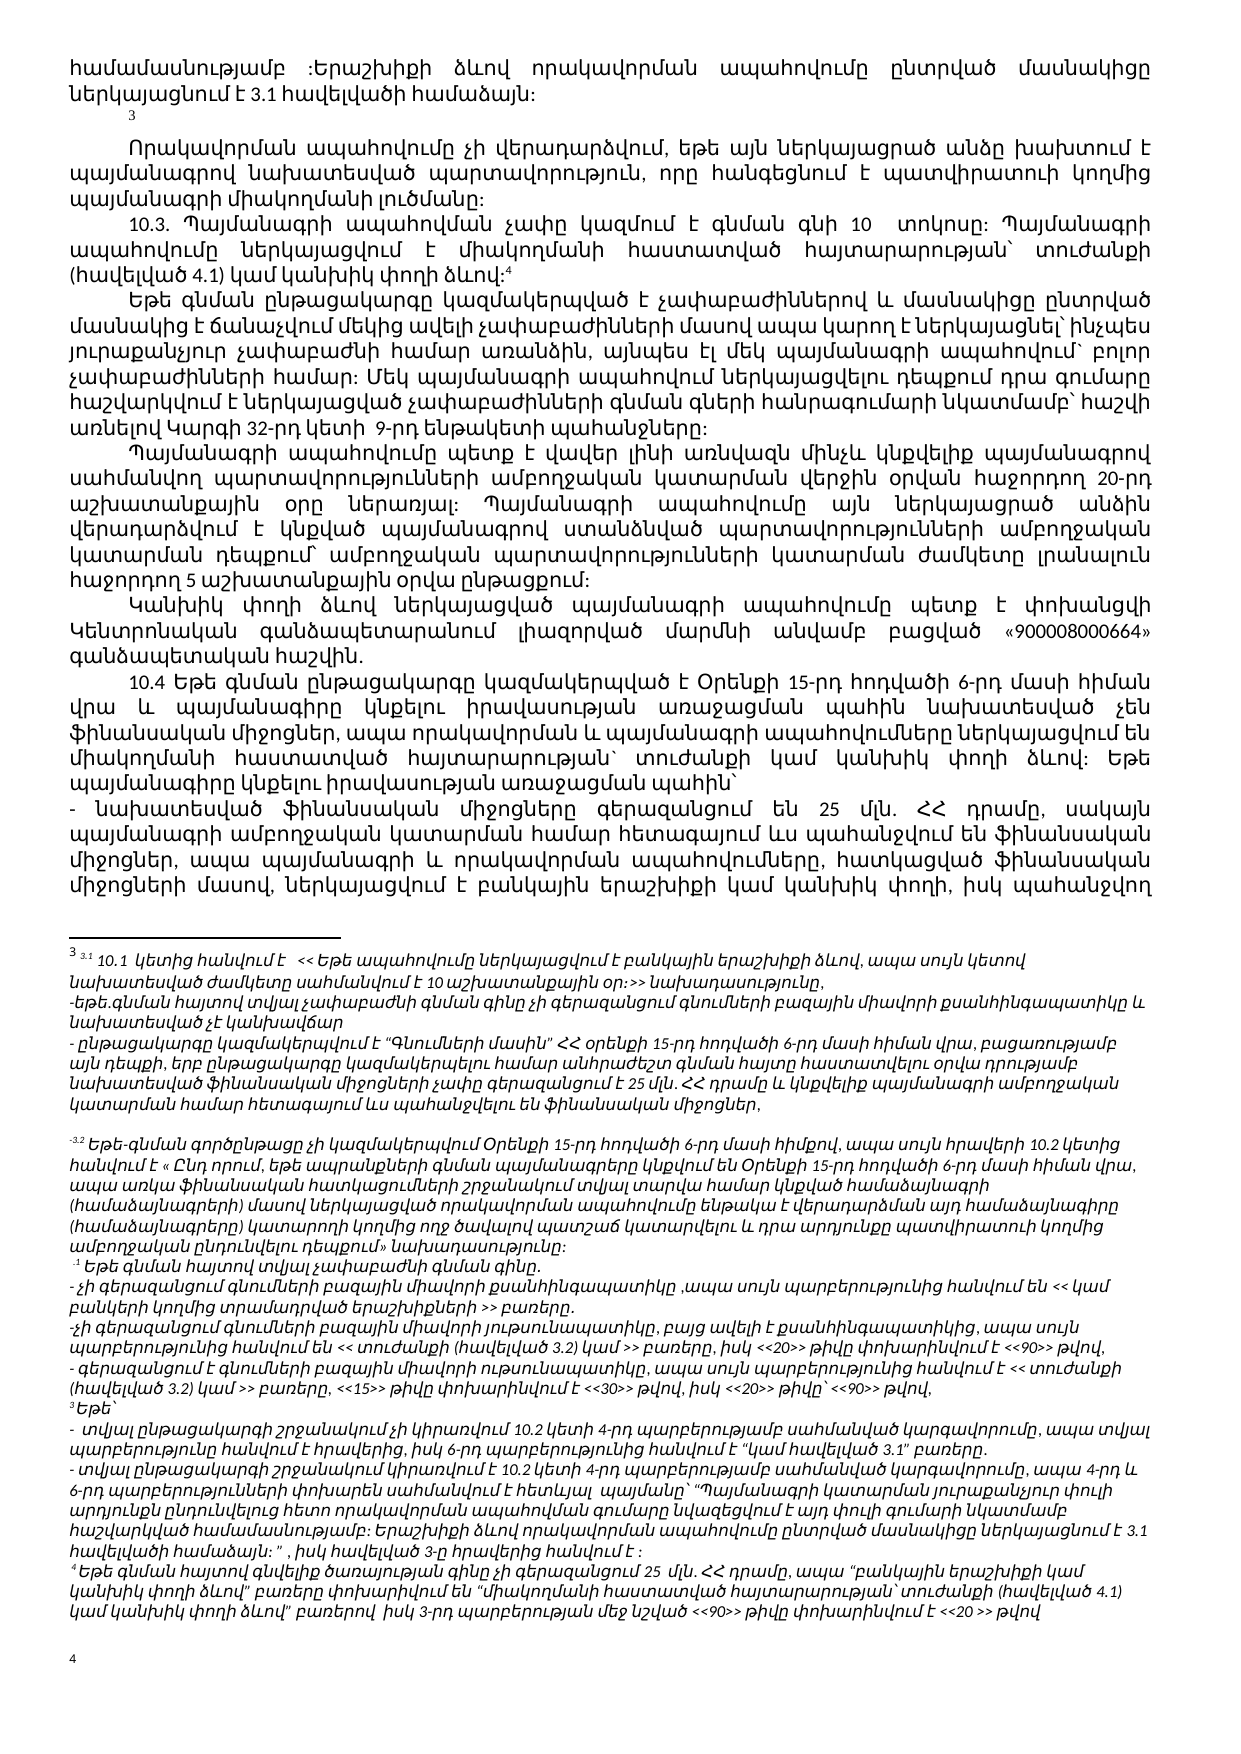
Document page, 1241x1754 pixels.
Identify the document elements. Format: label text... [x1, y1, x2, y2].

text 10.4 Եթե գնման ընթացակարգը կազմակերպված է Օրենքի 15-րդ հոդվածի 6-րդ մասի հիման վրա և պայմանագիրը կնքելու իրավասության առաջացման պահին նախատեսված չեն ֆինանսական միջոցներ, ապա որակավորման և պայմանագրի ապահովումները ներկայացվում են միակողմանի հաստատված հայտարարության` տուժանքի կամ կանխիկ փողի ձևով: Եթե պայմանագիրը կնքելու իրավասության առաջացման պահին՝ [69, 669, 1152, 796]
text Որակավորման ապահովումը չի վերադարձվում, եթե այն ներկայացրած անձը խախտում է պայմանագրով նախատեսված պարտավորություն, որը հանգեցնում է պատվիրատուի կողմից պայմանագրի միակողմանի լուծմանը: [69, 135, 1152, 211]
text Կանխիկ փողի ձևով ներկայացված պայմանագրի ապահովումը պետք է փոխանցվի Կենտրոնական գանձապետարանում լիազորված մարմնի անվամբ բացված «900008000664» գանձապետական հաշվին. [69, 593, 1152, 669]
text 10.3. Պայմանագրի ապահովման չափը կազմում է գնման գնի 10 տոկոսը: Պայմանագրի ապահովումը ներկայացվում է միակողմանի հաստատված հայտարարության՝ տուժանքի (հավելված 4.1) կամ կանխիկ փողի ձևով: [69, 211, 1152, 288]
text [69, 56, 1152, 106]
text - նախատեսված ֆինանսական միջոցները գերազանցում են 25 մլն. ՀՀ դրամը, սակայն պայմանագրի ամբողջական կատարման համար հետագայում ևս պահանջվում են ֆինանսական միջոցներ, ապա պայմանագրի և որակավորման ապահովումները, հատկացված ֆինանսական միջոցների մասով, ներկայացվում է բանկային երաշխիքի կամ կանխիկ փողի, իսկ պահանջվող ֆինանսական միջոցների մասով՝ միակողմանի հաստատված հայտարարության՝ տուժանքի կամ կանխիկ փողի ձևով: [69, 796, 1152, 898]
text Պայմանագրի ապահովումը պետք է վավեր լինի առնվազն մինչև կնքվելիք պայմանագրով սահմանվող պարտավորությունների ամբողջական կատարման վերջին օրվան հաջորդող 20-րդ աշխատանքային օրը ներառյալ: Պայմանագրի ապահովումը այն ներկայացրած անձին վերադարձվում է կնքված պայմանագրով ստանձնված պարտավորությունների ամբողջական կատարման դեպքում՝ ամբողջական պարտավորությունների կատարման ժամկետը լրանալուն հաջորդող 5 աշխատանքային օրվա ընթացքում: [69, 440, 1152, 593]
text Եթե գնման ընթացակարգը կազմակերպված է չափաբաժիններով և մասնակիցը ընտրված մասնակից է ճանաչվում մեկից ավելի չափաբաժինների մասով ապա կարող է ներկայացնել՝ ինչպես յուրաքանչյուր չափաբաժնի համար առանձին, այնպես էլ մեկ պայմանագրի ապահովում` բոլոր չափաբաժինների համար: Մեկ պայմանագրի ապահովում ներկայացվելու դեպքում դրա գումարը հաշվարկվում է ներկայացված չափաբաժինների գնման գների հանրագումարի նկատմամբ՝ հաշվի առնելով Կարգի 32-րդ կետի 9-րդ ենթակետի պահանջները: [69, 288, 1152, 440]
